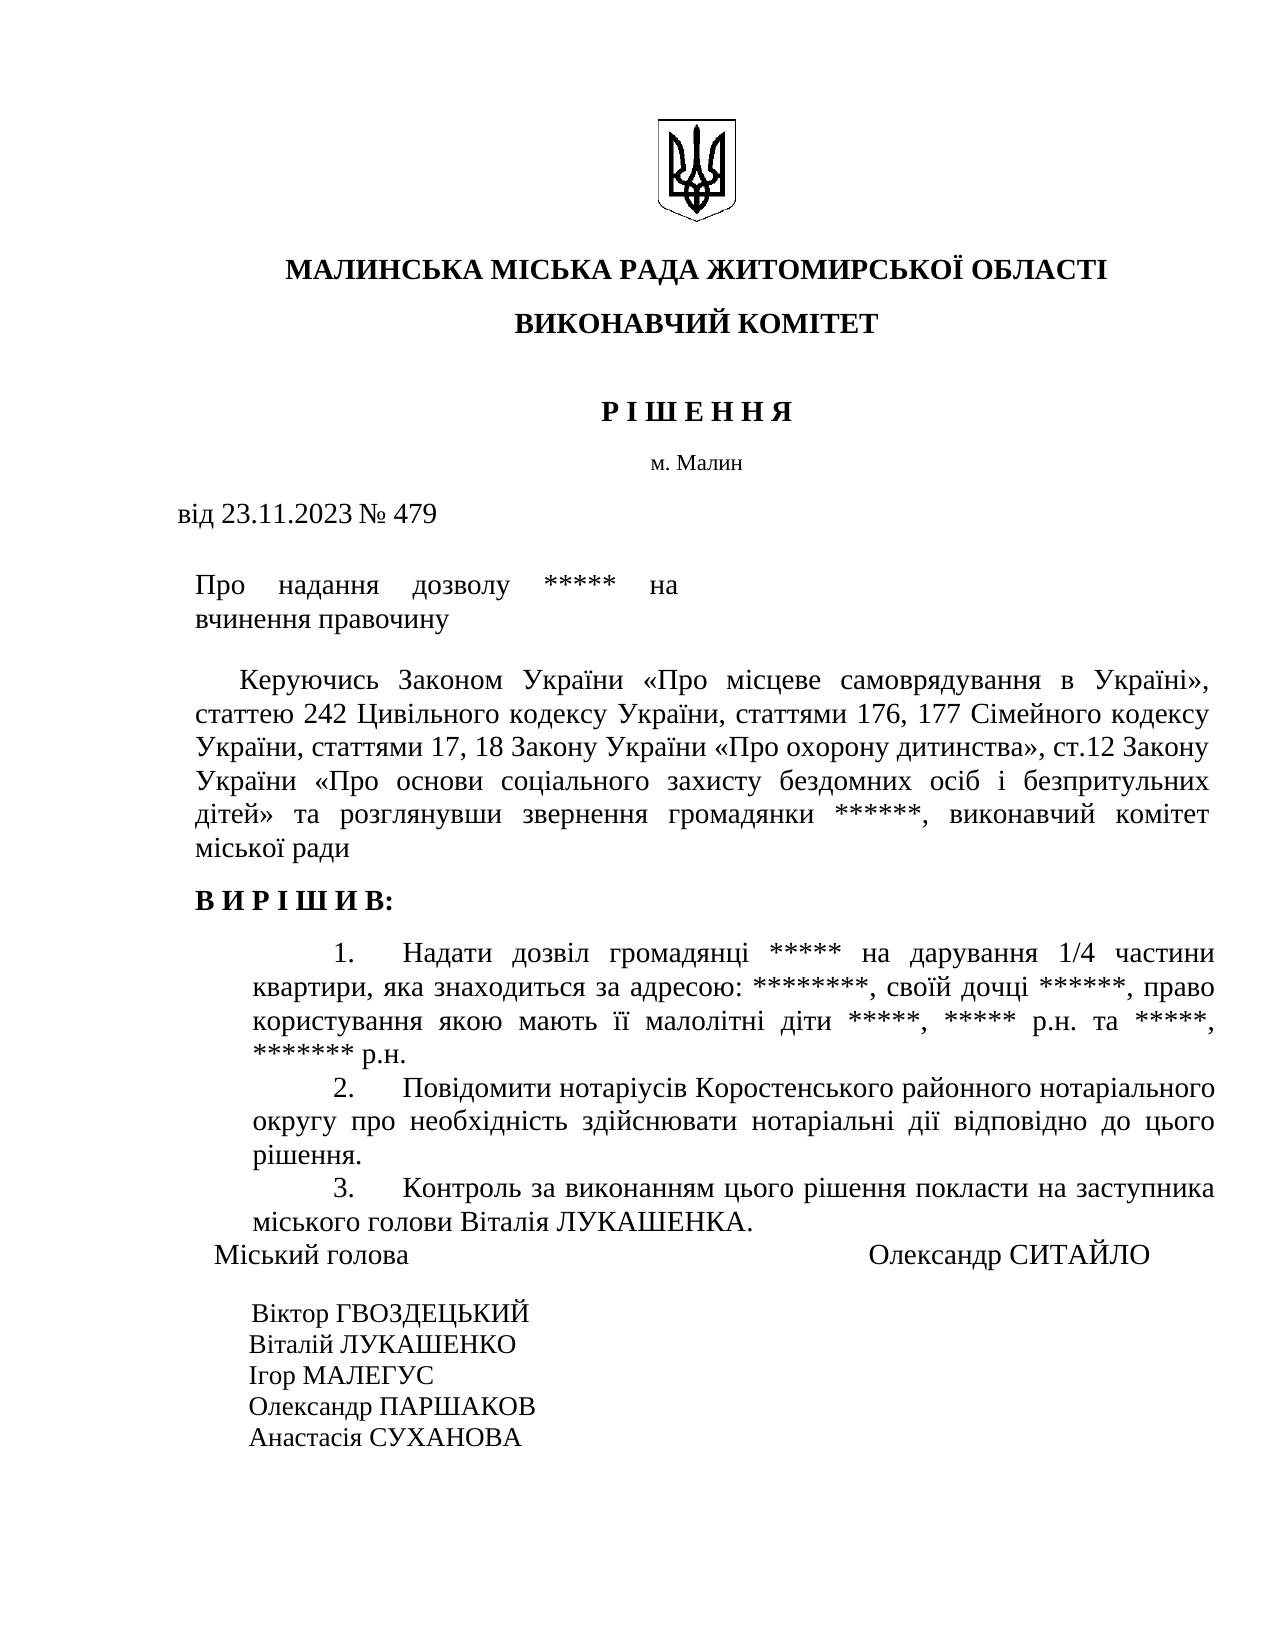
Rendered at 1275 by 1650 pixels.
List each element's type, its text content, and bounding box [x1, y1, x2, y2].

text від 23.11.2023 № 479 [177, 496, 1216, 530]
text Віктор ГВОЗДЕЦЬКИЙ [215, 1297, 1210, 1328]
list Повідомити нотаріусів Коростенського районного нотаріального округу про необхідність здійснювати нотаріальні дії відповідно до цього рішення. [252, 1070, 1216, 1170]
text Віталій ЛУКАШЕНКО [215, 1328, 1210, 1359]
picture [656, 118, 737, 223]
text м. Малин [177, 449, 1216, 475]
text Р І Ш Е Н Н Я [177, 394, 1216, 428]
text В И Р І Ш И В: [195, 883, 1210, 916]
text Міський голова Олександр СИТАЙЛО [177, 1237, 1210, 1271]
list Надати дозвіл громадянці ***** на дарування 1/4 частини квартири, яка знаходиться за адресою: ********, своїй дочці ******, право користування якою мають її малолітні діти *****, ***** р.н. та *****, ******* р.н. [252, 936, 1216, 1070]
text Керуючись Законом України «Про місцеве самоврядування в Україні», статтею 242 Цивільного кодексу України, статтями 176, 177 Сімейного кодексу України, статтями 17, 18 Закону України «Про охорону дитинства», ст.12 Закону України «Про основи соціального захисту бездомних осіб і безпритульних дітей» та розглянувши звернення громадянки ******, виконавчий комітет міської ради [195, 662, 1210, 864]
table_header Про надання дозволу ***** на вчинення правочину [166, 567, 696, 634]
text Олександр ПАРШАКОВ [215, 1390, 1210, 1421]
text Анастасія СУХАНОВА [215, 1421, 1210, 1452]
text ВИКОНАВЧИЙ КОМІТЕТ [177, 307, 1216, 340]
list Контроль за виконанням цього рішення покласти на заступника міського голови Віталія ЛУКАШЕНКА. [252, 1170, 1216, 1237]
text Ігор МАЛЕГУС [215, 1359, 1210, 1390]
text МАЛИНСЬКА МІСЬКА РАДА ЖИТОМИРСЬКОЇ ОБЛАСТІ [177, 252, 1216, 286]
